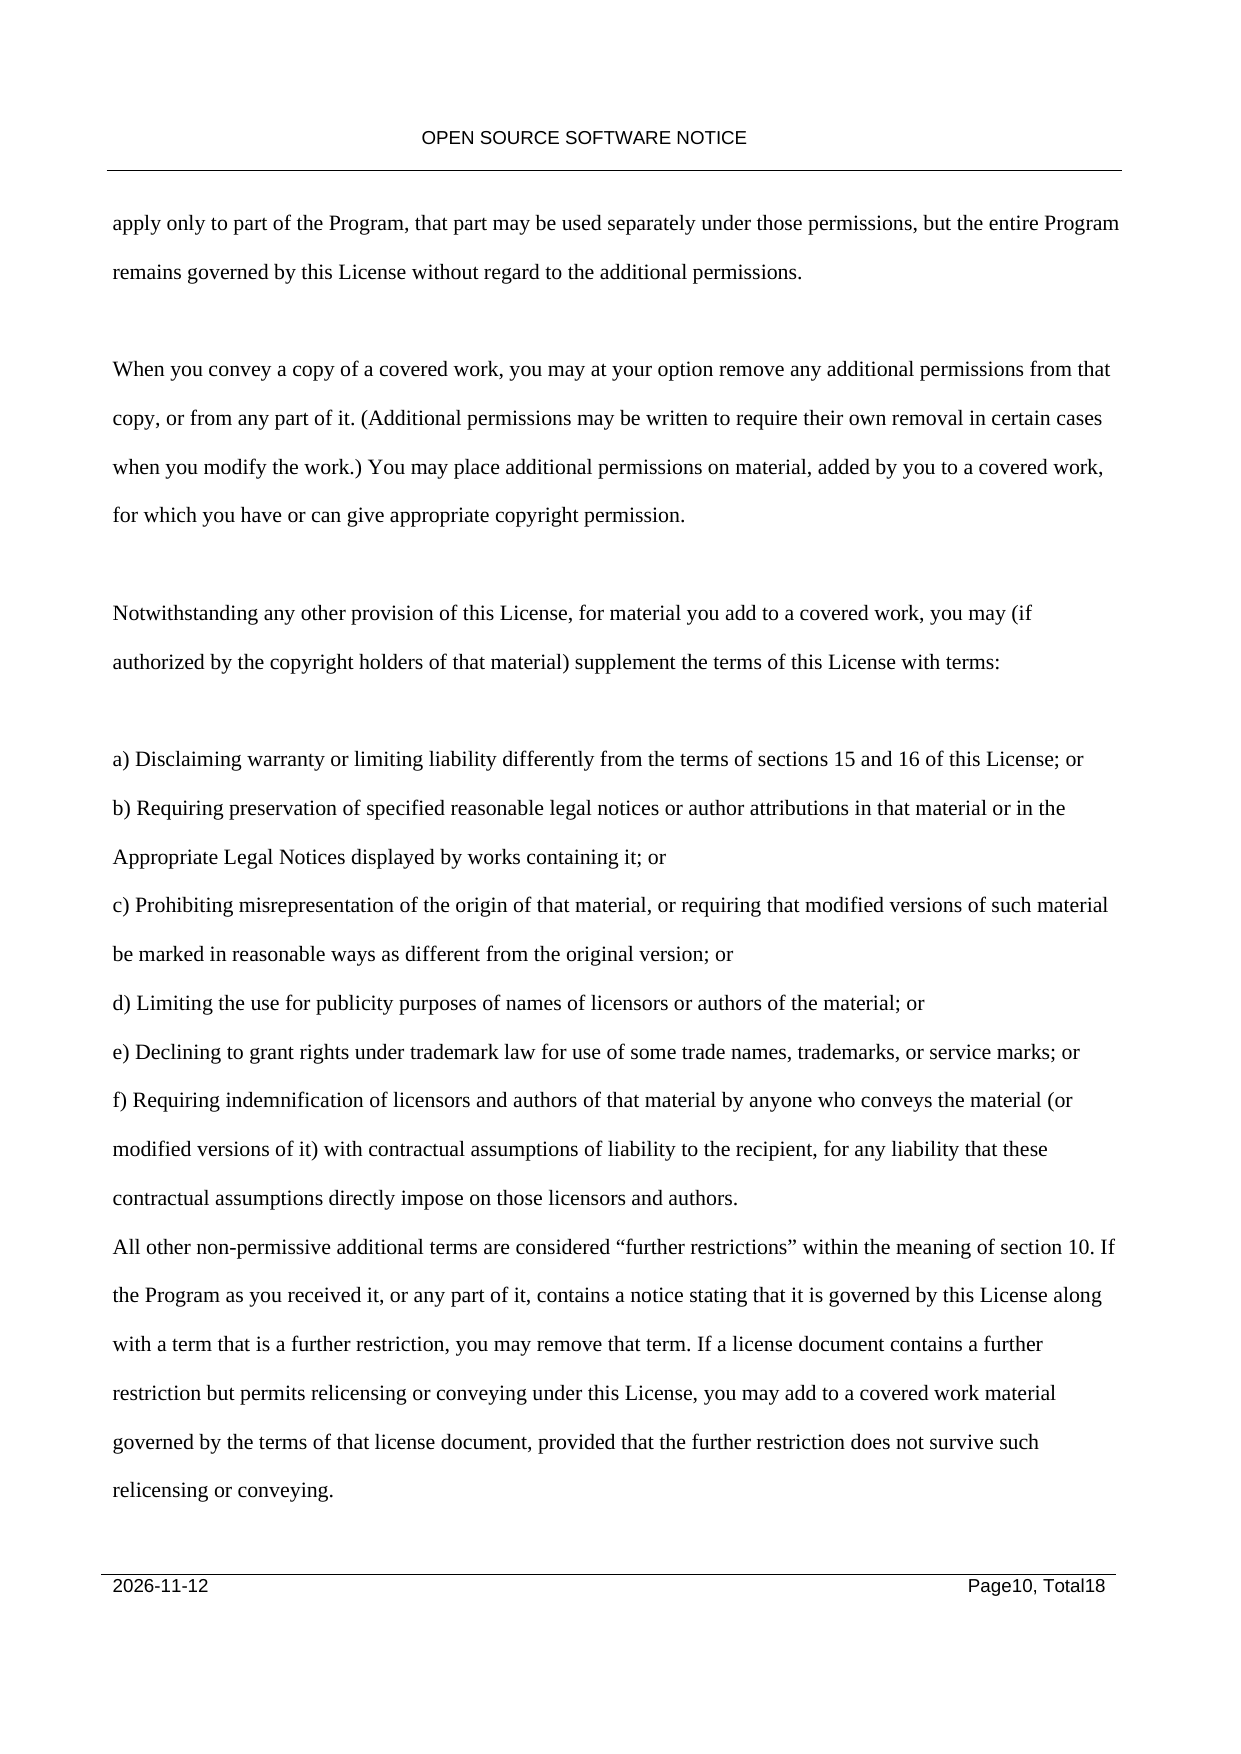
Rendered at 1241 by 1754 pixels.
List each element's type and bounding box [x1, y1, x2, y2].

text [112, 206, 1128, 1506]
